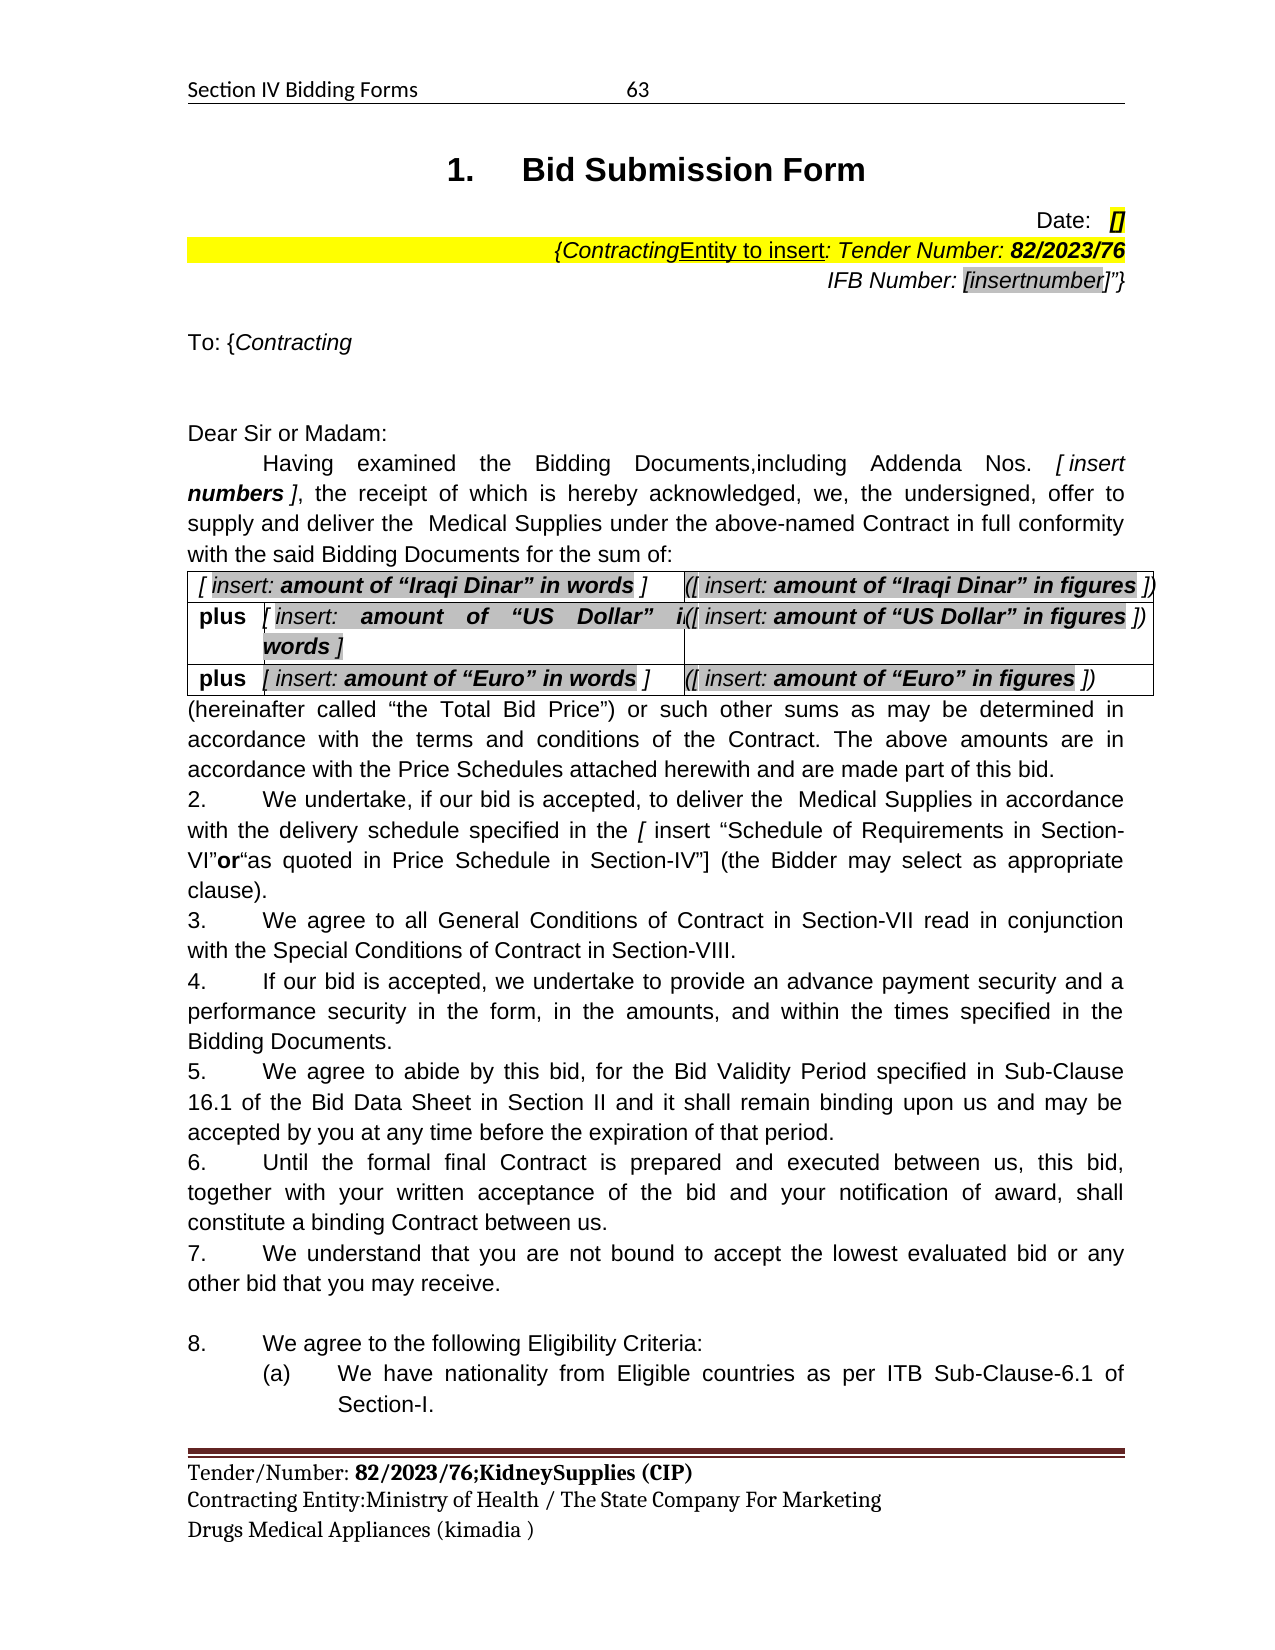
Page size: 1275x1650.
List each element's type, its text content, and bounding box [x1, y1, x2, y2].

text {ContractingEntity to insert: Tender Number: 82/2023/76 [187, 237, 562, 263]
text (hereinafter called “the Total Bid Price”) or such other sums as may be determined in accordance with the terms and conditions of the Contract. The above amounts are in accordance with the Price Schedules attached herewith and are made part of this bid. [187, 696, 1125, 783]
table_cell ([ insert: amount of “Euro” in figures ]) [685, 665, 1153, 695]
text (a) We have nationality from Eligible countries as per ITB Sub-Clause-6.1 of Section-I. [262, 1360, 1125, 1417]
text 3. We agree to all General Conditions of Contract in Section-VII read in conjunction with the Special Conditions of Contract in Section-VIII. [187, 907, 1125, 964]
text Having examined the Bidding Documents,including Addenda Nos. [ insert numbers ], the receipt of which is hereby acknowledged, we, the undersigned, offer to supply and deliver the Medical Supplies under the above-named Contract in full conformity with the said Bidding Documents for the sum of: [187, 450, 1125, 567]
table_header [ insert: amount of “Iraqi Dinar” in words ] [188, 572, 684, 602]
text Date: [] [187, 207, 1110, 233]
text To: {Contracting [187, 329, 1125, 356]
table_header ([ insert: amount of “Iraqi Dinar” in figures ]) [685, 572, 1153, 602]
text 4. If our bid is accepted, we undertake to provide an advance payment security and a performance security in the form, in the amounts, and within the times specified in the Bidding Documents. [187, 968, 1125, 1054]
text 5. We agree to abide by this bid, for the Bid Validity Period specified in Sub-Clause 16.1 of the Bid Data Sheet in Section II and it shall remain binding upon us and may be accepted by you at any time before the expiration of that period. [187, 1058, 1125, 1145]
table_cell plus [188, 603, 264, 663]
text 8. We agree to the following Eligibility Criteria: [187, 1330, 1125, 1357]
text 2. We undertake, if our bid is accepted, to deliver the Medical Supplies in accordance with the delivery schedule specified in the [ insert “Schedule of Requirements in Section-VI”or“as quoted in Price Schedule in Section-IV”] (the Bidder may select as appropriate clause). [187, 786, 1125, 903]
text 1. Bid Submission Form [187, 150, 1125, 188]
table_cell [ insert: amount of “Euro” in words ] [265, 665, 684, 695]
text 6. Until the formal final Contract is prepared and executed between us, this bid, together with your written acceptance of the bid and your notification of award, shall constitute a binding Contract between us. [187, 1149, 1125, 1236]
table_cell [ insert: amount of “US Dollar” in words ] [265, 603, 684, 663]
table_cell plus [188, 665, 264, 695]
text Dear Sir or Madam: [187, 420, 1125, 446]
table_cell ([ insert: amount of “US Dollar” in figures ]) [685, 603, 1153, 663]
text {ContractingEntity to insert: Tender Number: 82/2023/76 [818, 237, 1125, 263]
text 7. We understand that you are not bound to accept the lowest evaluated bid or any other bid that you may receive. [187, 1239, 1125, 1296]
text IFB Number: [insertnumber]”} [187, 267, 963, 293]
